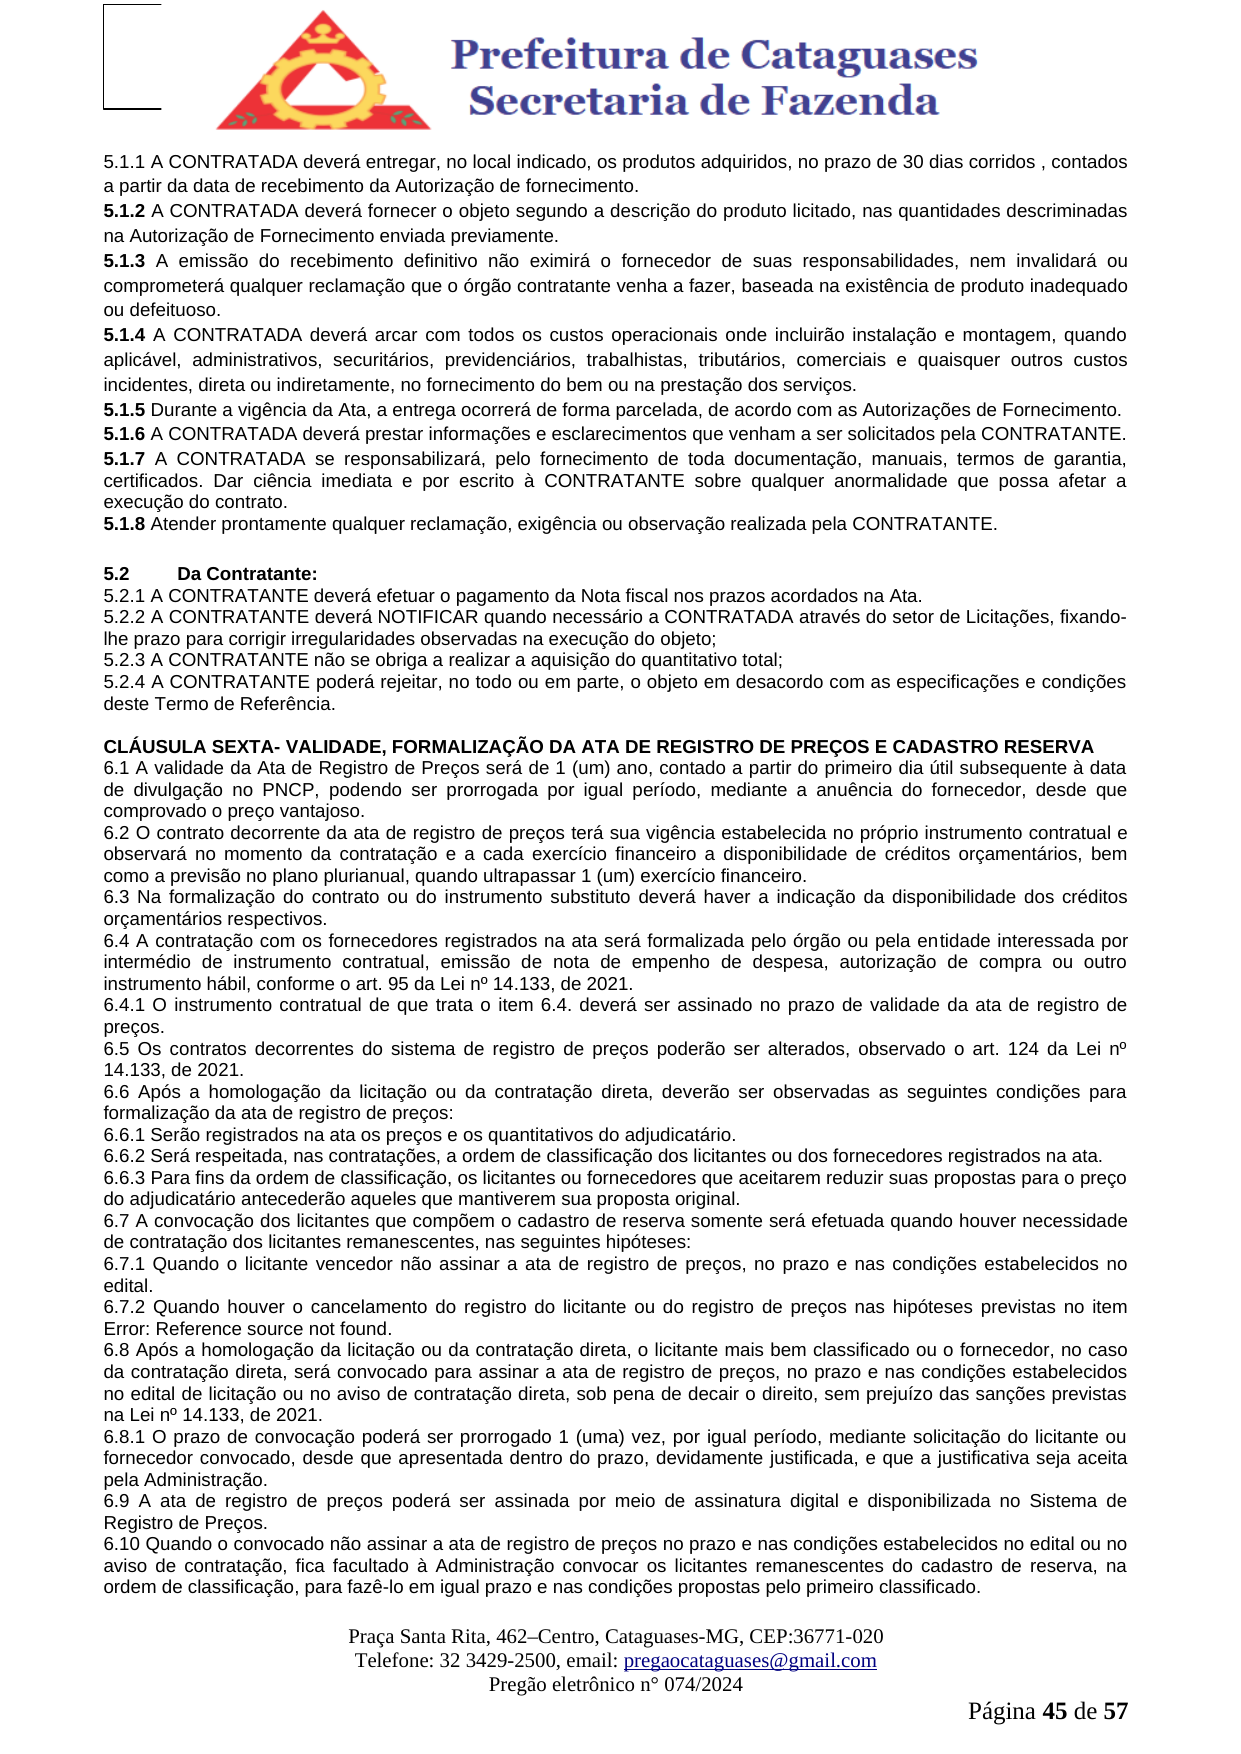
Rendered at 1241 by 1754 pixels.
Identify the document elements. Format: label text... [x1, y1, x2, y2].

text 6.10 Quando o convocado não assinar a ata de registro de preços no prazo e nas condições estabelecidos no edital ou no aviso de contratação, fica facultado à Administração convocar os licitantes remanescentes do cadastro de reserva, na ordem de classificação, para fazê-lo em igual prazo e nas condições propostas pelo primeiro classificado. [103, 1533, 1128, 1598]
text 6.9 A ata de registro de preços poderá ser assinada por meio de assinatura digital e disponibilizada no Sistema de Registro de Preços. [103, 1490, 1128, 1533]
text 6.6 Após a homologação da licitação ou da contratação direta, deverão ser observadas as seguintes condições para formalização da ata de registro de preços: [103, 1080, 1128, 1123]
list Da Contratante: [103, 563, 1128, 584]
list 6.6.1 Serão registrados na ata os preços e os quantitativos do adjudicatário. [103, 1123, 1128, 1145]
text 6.6.3 Para fins da ordem de classificação, os licitantes ou fornecedores que aceitarem reduzir suas propostas para o preço do adjudicatário antecederão aqueles que mantiverem sua proposta original. [103, 1167, 1128, 1210]
list 5.2.3 A CONTRATANTE não se obriga a realizar a aquisição do quantitativo total; [103, 649, 1128, 671]
list 6.7.1 Quando o licitante vencedor não assinar a ata de registro de preços, no prazo e nas condições estabelecidos no edital. [103, 1253, 1128, 1296]
list 6.3 Na formalização do contrato ou do instrumento substituto deverá haver a indicação da disponibilidade dos créditos orçamentários respectivos. [103, 886, 1128, 929]
list 5.1.7 A CONTRATADA se responsabilizará, pelo fornecimento de toda documentação, manuais, termos de garantia, certificados. Dar ciência imediata e por escrito à CONTRATANTE sobre qualquer anormalidade que possa afetar a execução do contrato. [103, 448, 1128, 513]
list 5.1.4 A CONTRATADA deverá arcar com todos os custos operacionais onde incluirão instalação e montagem, quando aplicável, administrativos, securitários, previdenciários, trabalhistas, tributários, comerciais e quaisquer outros custos incidentes, direta ou indiretamente, no fornecimento do bem ou na prestação dos serviços. [103, 324, 1128, 395]
list 6.6.2 Será respeitada, nas contratações, a ordem de classificação dos licitantes ou dos fornecedores registrados na ata. [103, 1145, 1128, 1167]
list 6.4.1 O instrumento contratual de que trata o item 6.4. deverá ser assinado no prazo de validade da ata de registro de preços. [103, 994, 1128, 1037]
text 6.4 A contratação com os fornecedores registrados na ata será formalizada pelo órgão ou pela entidade interessada por intermédio de instrumento contratual, emissão de nota de empenho de despesa, autorização de compra ou outro instrumento hábil, conforme o art. 95 da Lei nº 14.133, de 2021. [103, 929, 1128, 994]
list 5.1.8 Atender prontamente qualquer reclamação, exigência ou observação realizada pela CONTRATANTE. [103, 513, 1128, 534]
picture [161, 4, 1071, 151]
list 6.8.1 O prazo de convocação poderá ser prorrogado 1 (uma) vez, por igual período, mediante solicitação do licitante ou fornecedor convocado, desde que apresentada dentro do prazo, devidamente justificada, e que a justificativa seja aceita pela Administração. [103, 1425, 1128, 1490]
list 5.1.5 Durante a vigência da Ata, a entrega ocorrerá de forma parcelada, de acordo com as Autorizações de Fornecimento. [103, 398, 1128, 420]
text 6.5 Os contratos decorrentes do sistema de registro de preços poderão ser alterados, observado o art. 124 da Lei nº 14.133, de 2021. [103, 1037, 1128, 1080]
list 5.1.6 A CONTRATADA deverá prestar informações e esclarecimentos que venham a ser solicitados pela CONTRATANTE. [103, 423, 1128, 445]
list 5.1.2 A CONTRATADA deverá fornecer o objeto segundo a descrição do produto licitado, nas quantidades descriminadas na Autorização de Fornecimento enviada previamente. [103, 200, 1128, 246]
text 6.7 A convocação dos licitantes que compõem o cadastro de reserva somente será efetuada quando houver necessidade de contratação dos licitantes remanescentes, nas seguintes hipóteses: [103, 1210, 1128, 1253]
text 6.8 Após a homologação da licitação ou da contratação direta, o licitante mais bem classificado ou o fornecedor, no caso da contratação direta, será convocado para assinar a ata de registro de preços, no prazo e nas condições estabelecidos no edital de licitação ou no aviso de contratação direta, sob pena de decair o direito, sem prejuízo das sanções previstas na Lei nº 14.133, de 2021. [103, 1339, 1128, 1425]
list 6.2 O contrato decorrente da ata de registro de preços terá sua vigência estabelecida no próprio instrumento contratual e observará no momento da contratação e a cada exercício financeiro a disponibilidade de créditos orçamentários, bem como a previsão no plano plurianual, quando ultrapassar 1 (um) exercício financeiro. [103, 822, 1128, 886]
text 6.1 A validade da Ata de Registro de Preços será de 1 (um) ano, contado a partir do primeiro dia útil subsequente à data de divulgação no PNCP, podendo ser prorrogada por igual período, mediante a anuência do fornecedor, desde que comprovado o preço vantajoso. [103, 757, 1128, 822]
list 5.2.1 A CONTRATANTE deverá efetuar o pagamento da Nota fiscal nos prazos acordados na Ata. [103, 584, 1128, 606]
list 5.2.4 A CONTRATANTE poderá rejeitar, no todo ou em parte, o objeto em desacordo com as especificações e condições deste Termo de Referência. [103, 671, 1128, 714]
list 5.1.1 A CONTRATADA deverá entregar, no local indicado, os produtos adquiridos, no prazo de 30 dias corridos , contados a partir da data de recebimento da Autorização de fornecimento. [103, 150, 1128, 197]
list 5.1.3 A emissão do recebimento definitivo não eximirá o fornecedor de suas responsabilidades, nem invalidará ou comprometerá qualquer reclamação que o órgão contratante venha a fazer, baseada na existência de produto inadequado ou defeituoso. [103, 249, 1128, 321]
list 5.2.2 A CONTRATANTE deverá NOTIFICAR quando necessário a CONTRATADA através do setor de Licitações, fixando-lhe prazo para corrigir irregularidades observadas na execução do objeto; [103, 606, 1128, 649]
list CLÁUSULA SEXTA- VALIDADE, FORMALIZAÇÃO DA ATA DE REGISTRO DE PREÇOS E CADASTRO RESERVA [103, 735, 1128, 757]
